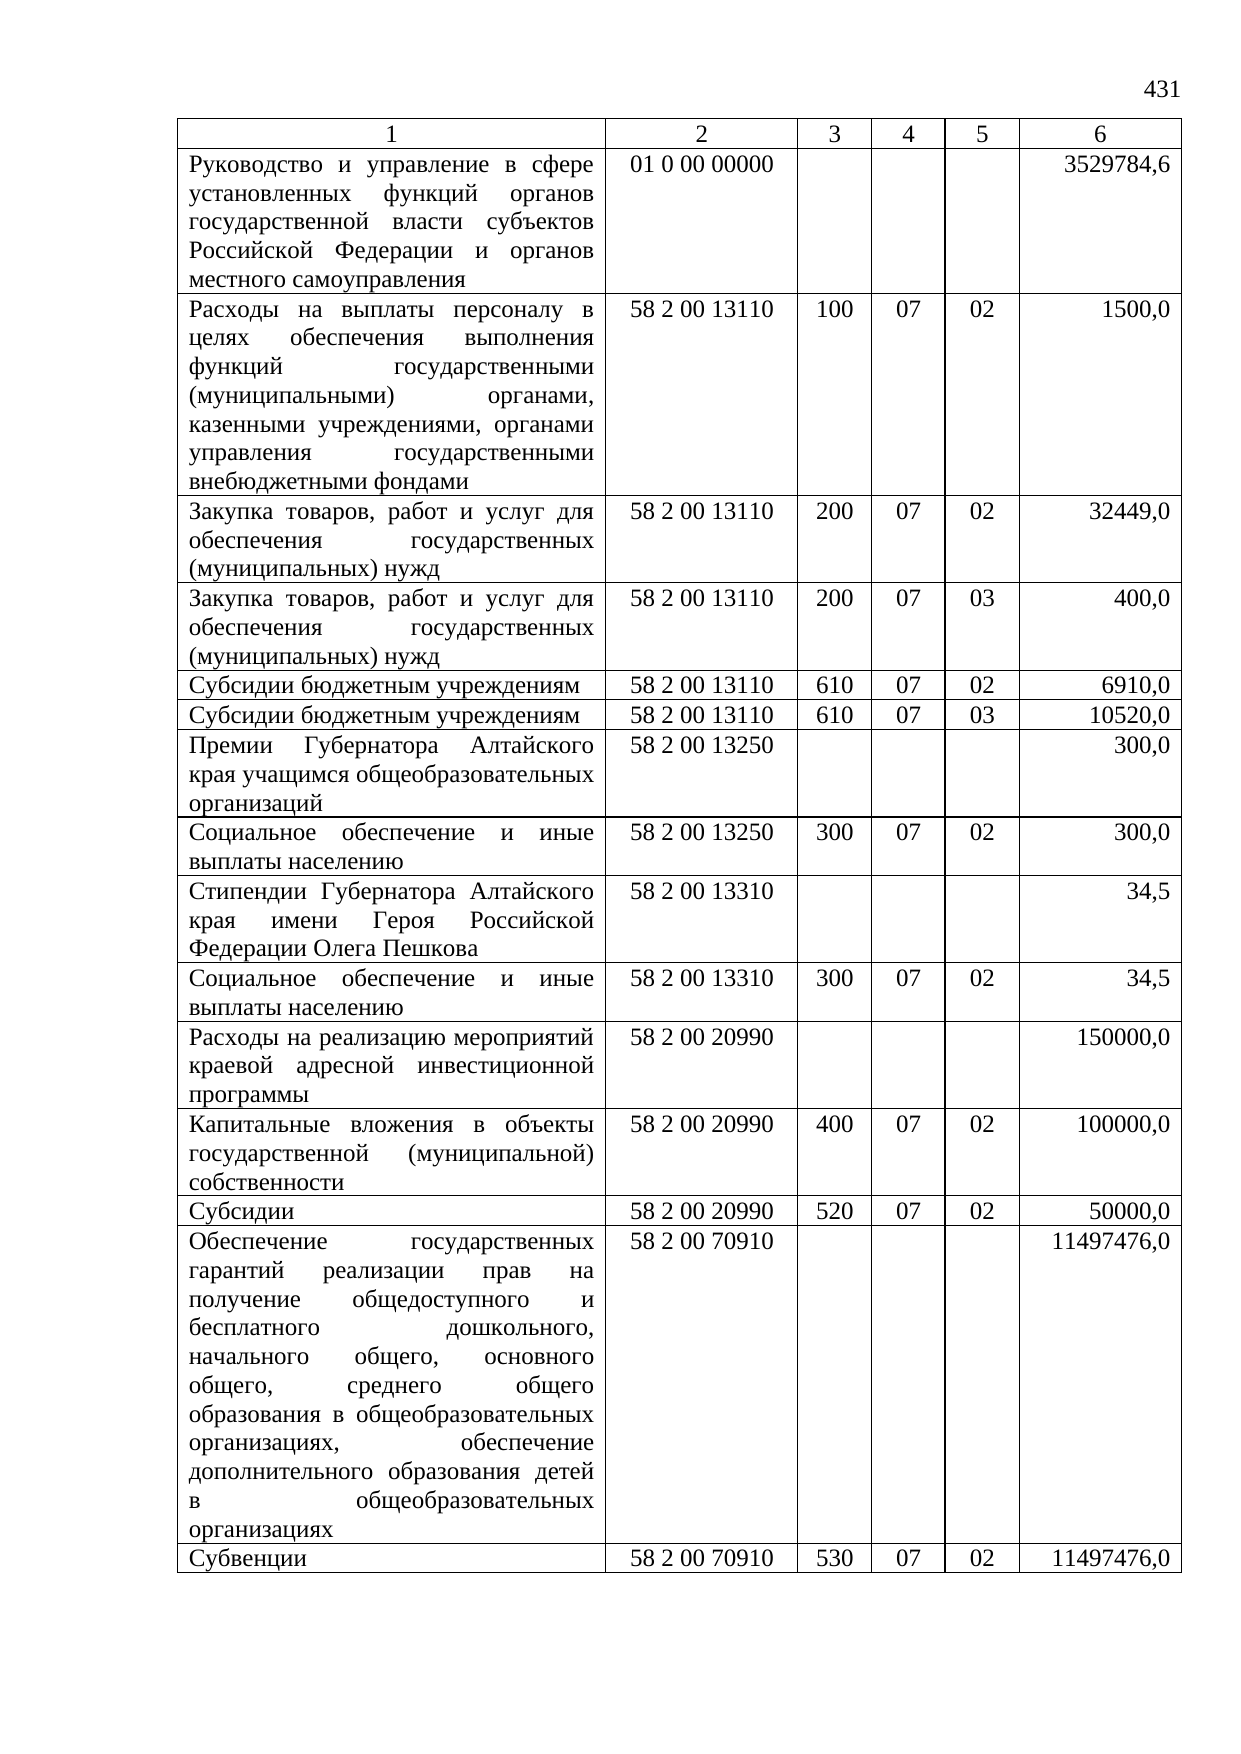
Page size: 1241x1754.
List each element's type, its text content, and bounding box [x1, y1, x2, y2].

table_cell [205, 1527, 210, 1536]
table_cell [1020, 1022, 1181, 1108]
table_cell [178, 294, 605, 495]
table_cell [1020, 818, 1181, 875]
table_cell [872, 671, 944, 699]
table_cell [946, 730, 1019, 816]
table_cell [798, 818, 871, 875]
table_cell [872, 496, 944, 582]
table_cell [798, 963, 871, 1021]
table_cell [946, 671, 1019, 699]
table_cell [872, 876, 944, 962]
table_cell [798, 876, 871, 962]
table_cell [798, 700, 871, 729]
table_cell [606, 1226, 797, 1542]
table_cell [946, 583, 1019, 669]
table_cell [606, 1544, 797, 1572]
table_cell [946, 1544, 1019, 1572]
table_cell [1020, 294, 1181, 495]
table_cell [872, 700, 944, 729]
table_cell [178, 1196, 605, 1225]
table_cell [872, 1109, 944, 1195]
table_cell Руководство и управление в сфере установленных функций органов государственной власти субъектов Российской Федерации и органов местного самоуправления [178, 149, 605, 293]
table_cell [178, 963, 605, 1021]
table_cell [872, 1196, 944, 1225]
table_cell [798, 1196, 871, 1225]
table_cell 01 0 00 00000 [606, 149, 797, 293]
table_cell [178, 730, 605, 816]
table_header 1 [178, 119, 605, 148]
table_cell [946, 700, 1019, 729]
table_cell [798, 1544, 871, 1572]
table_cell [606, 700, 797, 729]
table_cell [946, 149, 1019, 293]
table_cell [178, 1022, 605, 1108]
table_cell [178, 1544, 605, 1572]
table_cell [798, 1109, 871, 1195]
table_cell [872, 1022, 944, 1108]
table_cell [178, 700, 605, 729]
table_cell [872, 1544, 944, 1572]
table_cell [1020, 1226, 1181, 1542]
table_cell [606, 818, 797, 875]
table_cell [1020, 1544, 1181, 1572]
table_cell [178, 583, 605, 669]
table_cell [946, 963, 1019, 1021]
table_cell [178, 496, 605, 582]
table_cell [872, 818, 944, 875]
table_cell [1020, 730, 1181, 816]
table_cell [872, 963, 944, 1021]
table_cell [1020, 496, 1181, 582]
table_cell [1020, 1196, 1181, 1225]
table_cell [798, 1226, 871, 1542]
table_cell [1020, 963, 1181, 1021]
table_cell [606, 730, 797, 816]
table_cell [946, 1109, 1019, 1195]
table_header 2 [606, 119, 797, 148]
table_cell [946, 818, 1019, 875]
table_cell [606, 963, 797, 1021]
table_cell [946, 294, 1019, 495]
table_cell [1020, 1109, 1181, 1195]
table_header 4 [872, 119, 944, 148]
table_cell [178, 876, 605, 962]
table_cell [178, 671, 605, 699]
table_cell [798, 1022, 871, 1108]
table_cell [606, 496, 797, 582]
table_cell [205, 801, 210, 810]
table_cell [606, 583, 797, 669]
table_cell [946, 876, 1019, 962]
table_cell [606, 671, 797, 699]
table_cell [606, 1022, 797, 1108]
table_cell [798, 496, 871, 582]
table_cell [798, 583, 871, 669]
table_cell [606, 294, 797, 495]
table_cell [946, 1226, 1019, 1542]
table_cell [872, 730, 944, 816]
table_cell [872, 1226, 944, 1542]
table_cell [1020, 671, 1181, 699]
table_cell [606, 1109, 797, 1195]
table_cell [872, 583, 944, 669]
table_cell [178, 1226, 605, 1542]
table_header 5 [946, 119, 1019, 148]
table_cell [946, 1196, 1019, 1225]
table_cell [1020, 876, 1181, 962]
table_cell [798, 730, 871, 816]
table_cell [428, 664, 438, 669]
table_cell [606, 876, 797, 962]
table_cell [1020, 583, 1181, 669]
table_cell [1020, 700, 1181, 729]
table_cell [798, 149, 871, 293]
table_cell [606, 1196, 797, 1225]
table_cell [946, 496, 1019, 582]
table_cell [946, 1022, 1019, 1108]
table_cell 3529784,6 [1020, 149, 1181, 293]
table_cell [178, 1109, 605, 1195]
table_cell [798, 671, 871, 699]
table_cell [872, 149, 944, 293]
table_header 3 [798, 119, 871, 148]
table_header 6 [1020, 119, 1181, 148]
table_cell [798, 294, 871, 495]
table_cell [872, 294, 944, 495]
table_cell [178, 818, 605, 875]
